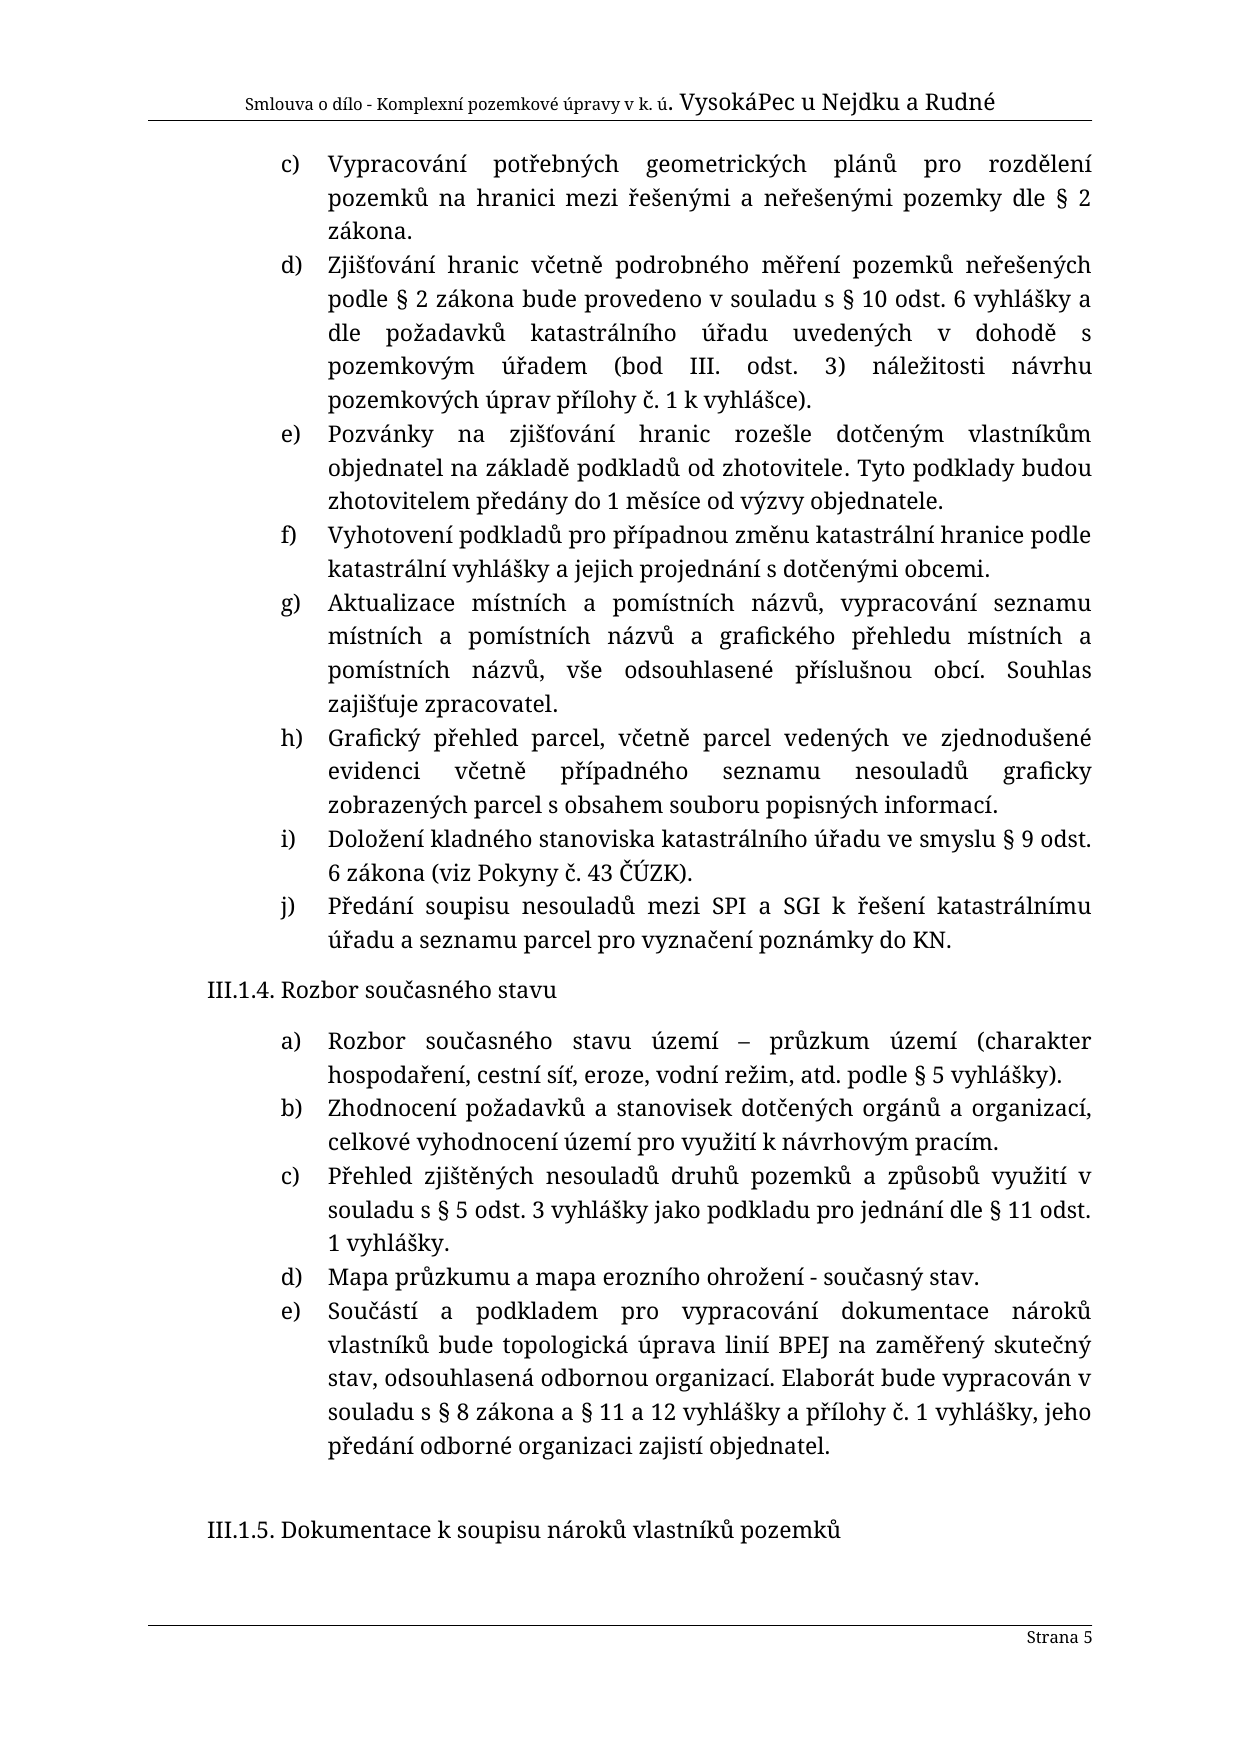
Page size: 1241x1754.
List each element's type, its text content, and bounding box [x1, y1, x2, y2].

text Zjišťování hranic včetně podrobného měření pozemků neřešených podle § 2 zákona bude provedeno v souladu s § 10 odst. 6 vyhlášky a dle požadavků katastrálního úřadu uvedených v dohodě s pozemkovým úřadem (bod III. odst. 3) náležitosti návrhu pozemkových úprav přílohy č. 1 k vyhlášce). [281, 249, 1092, 415]
text Vyhotovení podkladů pro případnou změnu katastrální hranice podle katastrální vyhlášky a jejich projednání s dotčenými obcemi. [281, 519, 1092, 584]
text Mapa průzkumu a mapa erozního ohrožení - současný stav. [281, 1261, 1092, 1292]
text Součástí a podkladem pro vypracování dokumentace nároků vlastníků bude topologická úprava linií BPEJ na zaměřený skutečný stav, odsouhlasená odbornou organizací. Elaborát bude vypracován v souladu s § 8 zákona a § 11 a 12 vyhlášky a přílohy č. 1 vyhlášky, jeho předání odborné organizaci zajistí objednatel. [281, 1295, 1092, 1461]
text Přehled zjištěných nesouladů druhů pozemků a způsobů využití v souladu s § 5 odst. 3 vyhlášky jako podkladu pro jednání dle § 11 odst. 1 vyhlášky. [281, 1160, 1092, 1258]
text Rozbor současného stavu území – průzkum území (charakter hospodaření, cestní síť, eroze, vodní režim, atd. podle § 5 vyhlášky). [281, 1025, 1092, 1090]
text Rozbor současného stavu [207, 974, 1092, 1006]
text Grafický přehled parcel, včetně parcel vedených ve zjednodušené evidenci včetně případného seznamu nesouladů graficky zobrazených parcel s obsahem souboru popisných informací. [281, 721, 1092, 820]
text Vypracování potřebných geometrických plánů pro rozdělení pozemků na hranici mezi řešenými a neřešenými pozemky dle § 2 zákona. [281, 148, 1092, 246]
text Dokumentace k soupisu nároků vlastníků pozemků [207, 1514, 1092, 1545]
text Pozvánky na zjišťování hranic rozešle dotčeným vlastníkům objednatel na základě podkladů od zhotovitele. Tyto podklady budou zhotovitelem předány do 1 měsíce od výzvy objednatele. [281, 418, 1092, 516]
text Doložení kladného stanoviska katastrálního úřadu ve smyslu § 9 odst. 6 zákona (viz Pokyny č. 43 ČÚZK). [281, 823, 1092, 888]
text Předání soupisu nesouladů mezi SPI a SGI k řešení katastrálnímu úřadu a seznamu parcel pro vyznačení poznámky do KN. [281, 890, 1092, 955]
text Aktualizace místních a pomístních názvů, vypracování seznamu místních a pomístních názvů a grafického přehledu místních a pomístních názvů, vše odsouhlasené příslušnou obcí. Souhlas zajišťuje zpracovatel. [281, 586, 1092, 719]
text Zhodnocení požadavků a stanovisek dotčených orgánů a organizací, celkové vyhodnocení území pro využití k návrhovým pracím. [281, 1092, 1092, 1157]
